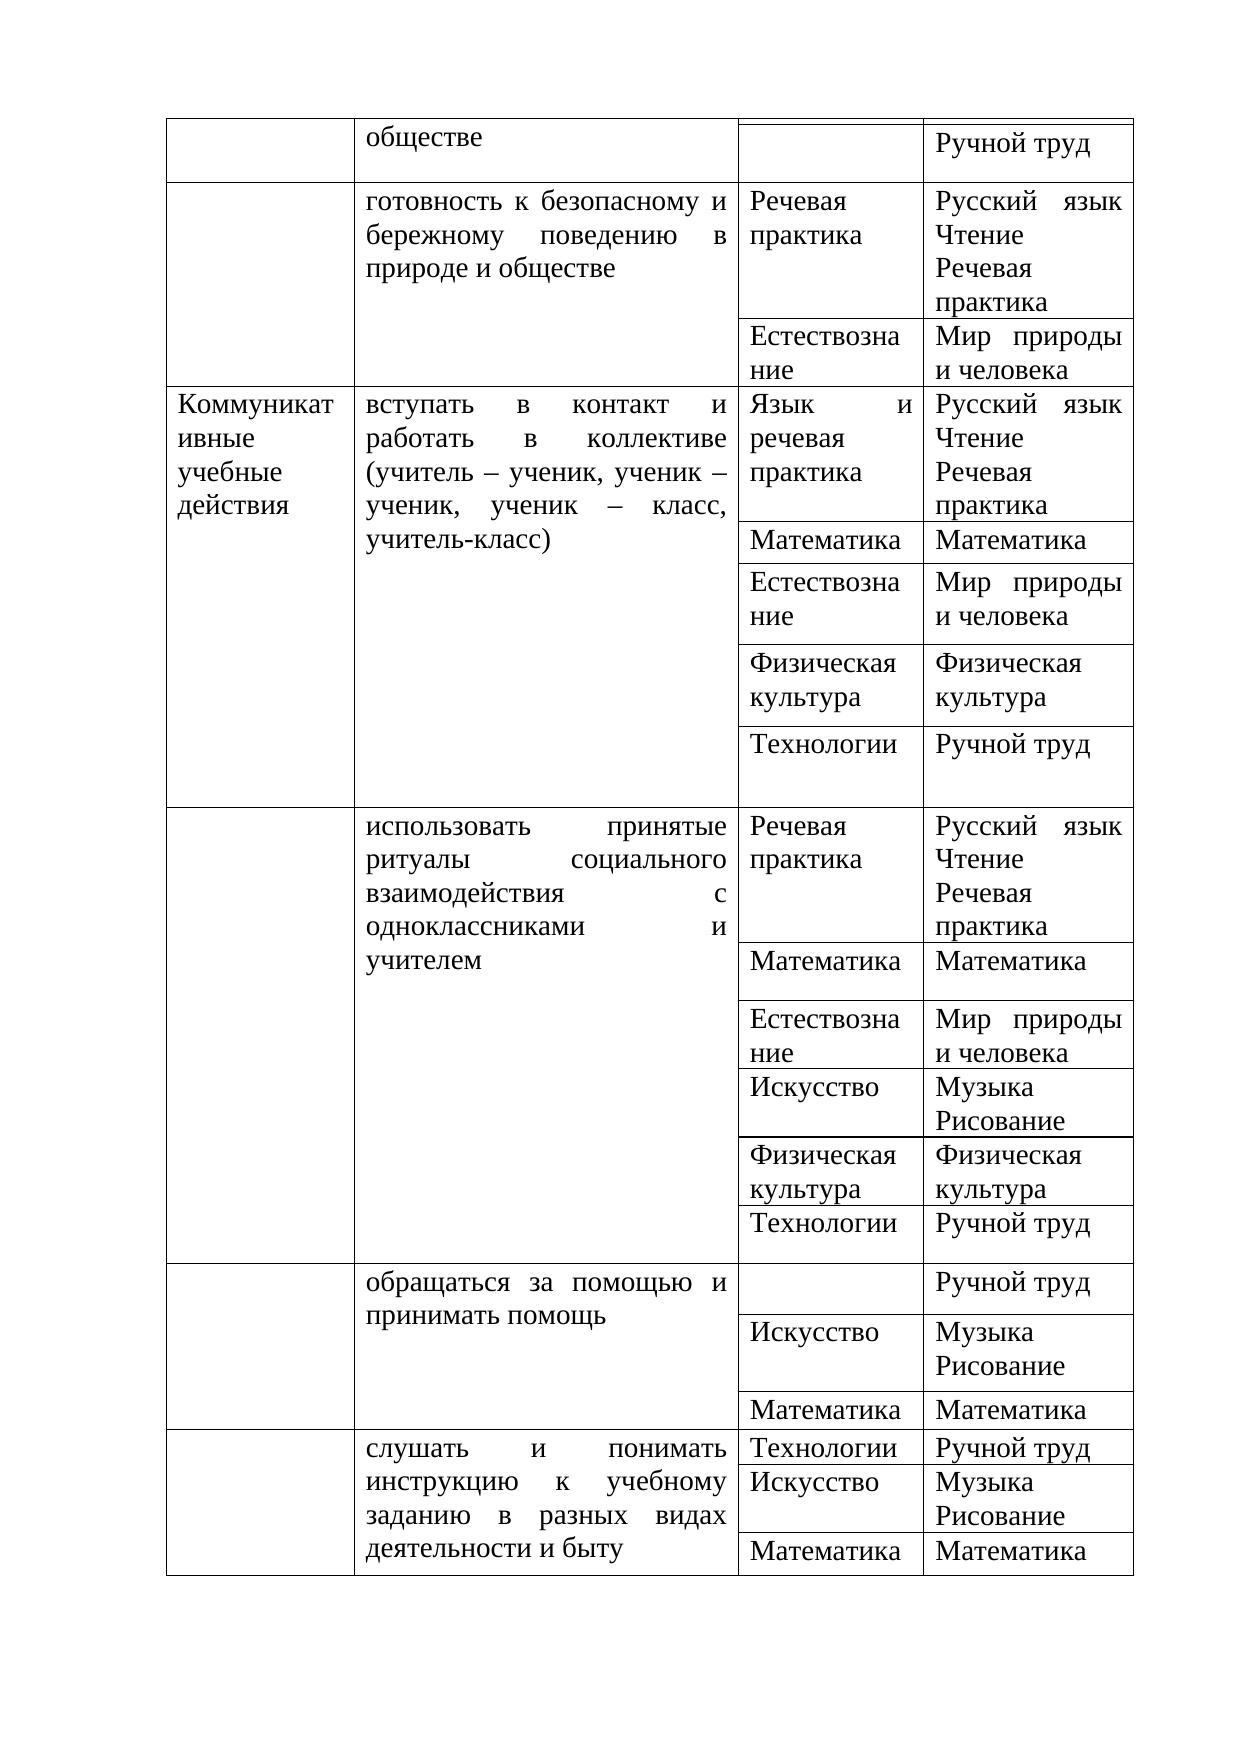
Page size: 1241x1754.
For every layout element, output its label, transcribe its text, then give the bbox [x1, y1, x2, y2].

table_cell Технологии [739, 727, 923, 807]
table_cell Математика [739, 522, 923, 563]
table_cell Физическая культура [739, 645, 923, 726]
table_cell Ручной труд [924, 125, 1133, 182]
table_cell [167, 1264, 354, 1429]
table_cell Коммуникативные учебные действия [167, 387, 354, 807]
table_cell Искусство [739, 1069, 923, 1136]
table_cell слушать и понимать инструкцию к учебному заданию в разных видах деятельности и быту [355, 1430, 738, 1574]
table_cell Математика [739, 1533, 923, 1574]
table_cell [167, 1430, 354, 1574]
table_cell Математика [924, 943, 1133, 1000]
table_cell обращаться за помощью и принимать помощь [355, 1264, 738, 1429]
table_cell Язык и речевая практика [739, 387, 923, 521]
table_cell [167, 808, 354, 1263]
table_cell вступать в контакт и работать в коллективе (учитель – ученик, ученик – ученик, ученик – класс, учитель-класс) [355, 387, 738, 807]
table_cell Музыка Рисование [924, 1315, 1133, 1391]
table_cell Речевая практика [739, 808, 923, 942]
table_cell Ручной труд [924, 1264, 1133, 1313]
table_cell Математика [739, 1392, 923, 1429]
table_cell Математика [924, 522, 1133, 563]
table_cell Искусство [739, 1465, 923, 1532]
table_cell Речевая практика [739, 183, 923, 317]
table_cell [739, 1264, 923, 1313]
table_cell Естествознание [739, 564, 923, 644]
table_cell [739, 125, 923, 182]
table_cell Математика [924, 1533, 1133, 1574]
table_cell использовать принятые ритуалы социального взаимодействия с одноклассниками и учителем [355, 808, 738, 1263]
table_cell Технологии [739, 1206, 923, 1263]
table_cell готовность к безопасному и бережному поведению в природе и обществе [355, 183, 738, 386]
table_cell Физическая культура [924, 645, 1133, 726]
table_cell Ручной труд [924, 727, 1133, 807]
table_cell Искусство [739, 1315, 923, 1391]
table_cell Мир природы и человека [924, 564, 1133, 644]
table_cell Математика [924, 1392, 1133, 1429]
table_cell Математика [739, 943, 923, 1000]
table_cell [167, 183, 354, 386]
table_cell Ручной труд [924, 1206, 1133, 1263]
